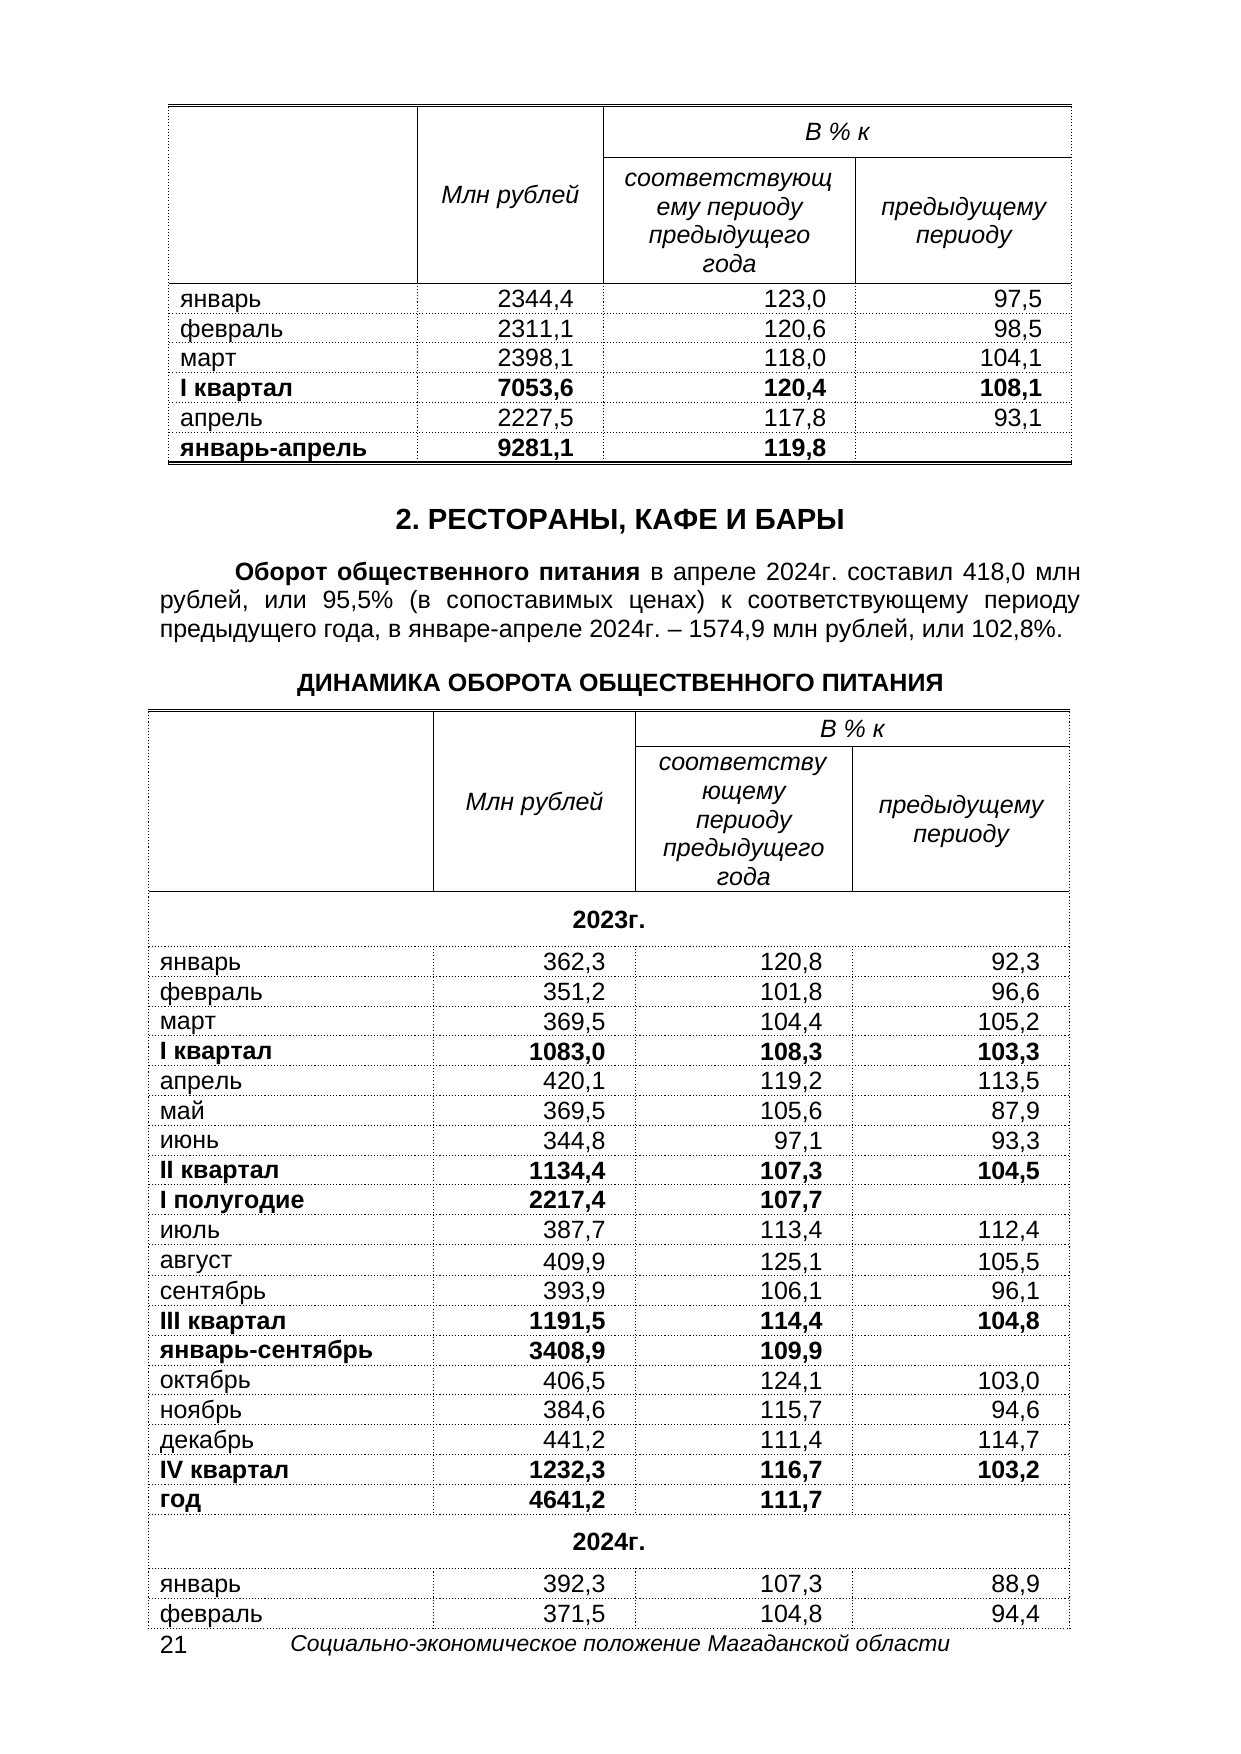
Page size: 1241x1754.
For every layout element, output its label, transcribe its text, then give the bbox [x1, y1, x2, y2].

table_cell 108,1 [856, 372, 1072, 402]
table_cell январь-сентябрь [148, 1335, 434, 1364]
table_cell январь-апрель [169, 432, 417, 461]
table_header Млн рублей [418, 107, 603, 283]
table_cell 125,1 [635, 1244, 852, 1275]
table_cell 98,5 [856, 313, 1072, 342]
table_cell 104,8 [852, 1305, 1069, 1335]
table_cell 96,1 [852, 1275, 1069, 1305]
table_cell III квартал [148, 1305, 434, 1335]
table_cell 111,4 [635, 1424, 852, 1454]
table_header [148, 712, 433, 891]
table_cell 2023г. [148, 892, 1069, 946]
table_cell 105,5 [852, 1244, 1069, 1275]
table_cell 115,7 [635, 1394, 852, 1424]
table_cell 2344,4 [417, 284, 603, 312]
table_cell 96,6 [852, 976, 1069, 1006]
table_cell 87,9 [852, 1095, 1069, 1125]
table_cell 120,8 [635, 946, 852, 976]
table_cell [856, 432, 1072, 461]
table_cell 362,3 [434, 946, 635, 976]
table_cell март [148, 1006, 434, 1035]
table_cell 88,9 [852, 1568, 1069, 1598]
table_cell 351,2 [434, 976, 635, 1006]
table_cell 116,7 [635, 1454, 852, 1484]
table_cell октябрь [148, 1365, 434, 1394]
table_cell 107,7 [635, 1184, 852, 1214]
table_cell [852, 1184, 1069, 1214]
table_cell август [148, 1244, 434, 1275]
table_cell 1191,5 [434, 1305, 635, 1335]
table_cell 108,3 [635, 1035, 852, 1065]
table_cell 9281,1 [417, 432, 603, 461]
table_cell апрель [169, 402, 417, 432]
table_cell 103,0 [852, 1365, 1069, 1394]
table_cell январь [169, 284, 417, 312]
table_cell 369,5 [434, 1095, 635, 1125]
table_cell 97,5 [856, 283, 1072, 312]
table_cell 92,3 [852, 946, 1069, 976]
table_cell февраль [148, 976, 434, 1006]
table_cell 113,4 [635, 1214, 852, 1244]
table_cell [852, 1335, 1069, 1364]
table_cell соответствующему периоду предыдущего года [604, 158, 855, 283]
table_cell соответствующему периоду предыдущего года [636, 747, 852, 891]
table_cell предыдущему периоду [853, 747, 1069, 891]
table_cell 384,6 [434, 1394, 635, 1424]
table_cell 105,2 [852, 1006, 1069, 1035]
table_cell 93,3 [852, 1125, 1069, 1154]
text Оборот общественного питания в апреле 2024г. составил 418,0 млн рублей, или 95,5% (в сопоставимых ценах) к соответствующему периоду предыдущего года, в январе-апреле 2024г. – 1574,9 млн рублей, или 102,8%. [159, 556, 1081, 643]
table_cell предыдущему периоду [856, 158, 1072, 283]
table_cell 441,2 [434, 1424, 635, 1454]
table_cell 393,9 [434, 1275, 635, 1305]
table_cell 118,0 [603, 342, 856, 372]
table_cell 104,4 [635, 1006, 852, 1035]
table_cell 3408,9 [434, 1335, 635, 1364]
table_cell [852, 1484, 1069, 1513]
table_cell 119,8 [603, 432, 856, 461]
table_cell I полугодие [148, 1184, 434, 1214]
table_cell январь [148, 946, 434, 976]
table_cell 119,2 [635, 1065, 852, 1095]
table_cell 93,1 [856, 402, 1072, 432]
table_cell 124,1 [635, 1365, 852, 1394]
table_cell февраль [148, 1598, 434, 1628]
table_cell 4641,2 [434, 1484, 635, 1513]
table_cell 371,5 [434, 1598, 635, 1628]
table_cell 114,4 [635, 1305, 852, 1335]
table_cell 94,4 [852, 1598, 1069, 1628]
table_cell февраль [169, 313, 417, 342]
table_cell год [148, 1484, 434, 1513]
table_cell 392,3 [434, 1568, 635, 1598]
table_cell I квартал [148, 1035, 434, 1065]
table_cell II квартал [148, 1155, 434, 1184]
table_cell 113,5 [852, 1065, 1069, 1095]
table_cell 344,8 [434, 1125, 635, 1154]
table_header В % к [636, 712, 1069, 746]
table_cell 120,6 [603, 313, 856, 342]
table_cell IV квартал [148, 1454, 434, 1484]
table_cell 120,4 [603, 372, 856, 402]
table_cell 117,8 [603, 402, 856, 432]
table_cell 387,7 [434, 1214, 635, 1244]
table_cell 106,1 [635, 1275, 852, 1305]
table_cell 369,5 [434, 1006, 635, 1035]
table_cell 123,0 [603, 284, 856, 312]
table_cell 104,5 [852, 1155, 1069, 1184]
table_cell 112,4 [852, 1214, 1069, 1244]
table_cell апрель [148, 1065, 434, 1095]
table_cell I квартал [169, 372, 417, 402]
table_cell 105,6 [635, 1095, 852, 1125]
table_header [169, 107, 417, 283]
table_cell сентябрь [148, 1275, 434, 1305]
table_cell январь [148, 1568, 434, 1598]
subtitle 2. РЕСТОРАНЫ, КАФЕ И БАРЫ [159, 502, 1081, 536]
table_cell 103,3 [852, 1035, 1069, 1065]
table_cell 1083,0 [434, 1035, 635, 1065]
table_cell 94,6 [852, 1394, 1069, 1424]
table_cell 2024г. [148, 1514, 1069, 1568]
table_cell 2217,4 [434, 1184, 635, 1214]
table_cell 2398,1 [417, 342, 603, 372]
table_cell 114,7 [852, 1424, 1069, 1454]
table_cell 1232,3 [434, 1454, 635, 1484]
table_cell 2311,1 [417, 313, 603, 342]
table_cell 107,3 [635, 1568, 852, 1598]
table_cell 2227,5 [417, 402, 603, 432]
table_cell март [169, 342, 417, 372]
table_cell декабрь [148, 1424, 434, 1454]
table_cell 7053,6 [417, 372, 603, 402]
table_header Млн рублей [434, 712, 635, 891]
table_header В % к [604, 107, 1072, 157]
table_cell 406,5 [434, 1365, 635, 1394]
table_cell 104,8 [635, 1598, 852, 1628]
table_cell 109,9 [635, 1335, 852, 1364]
table_cell 103,2 [852, 1454, 1069, 1484]
table_cell июль [148, 1214, 434, 1244]
table_cell июнь [148, 1125, 434, 1154]
table_cell май [148, 1095, 434, 1125]
text ДИНАМИКА ОБОРОТА ОБЩЕСТВЕННОГО ПИТАНИЯ [159, 668, 1081, 696]
table_cell 97,1 [635, 1125, 852, 1154]
table_cell 1134,4 [434, 1155, 635, 1184]
table_cell 104,1 [856, 342, 1072, 372]
table_cell 107,3 [635, 1155, 852, 1184]
table_cell 101,8 [635, 976, 852, 1006]
table_cell ноябрь [148, 1394, 434, 1424]
table_cell 409,9 [434, 1244, 635, 1275]
table_cell 111,7 [635, 1484, 852, 1513]
table_cell 420,1 [434, 1065, 635, 1095]
